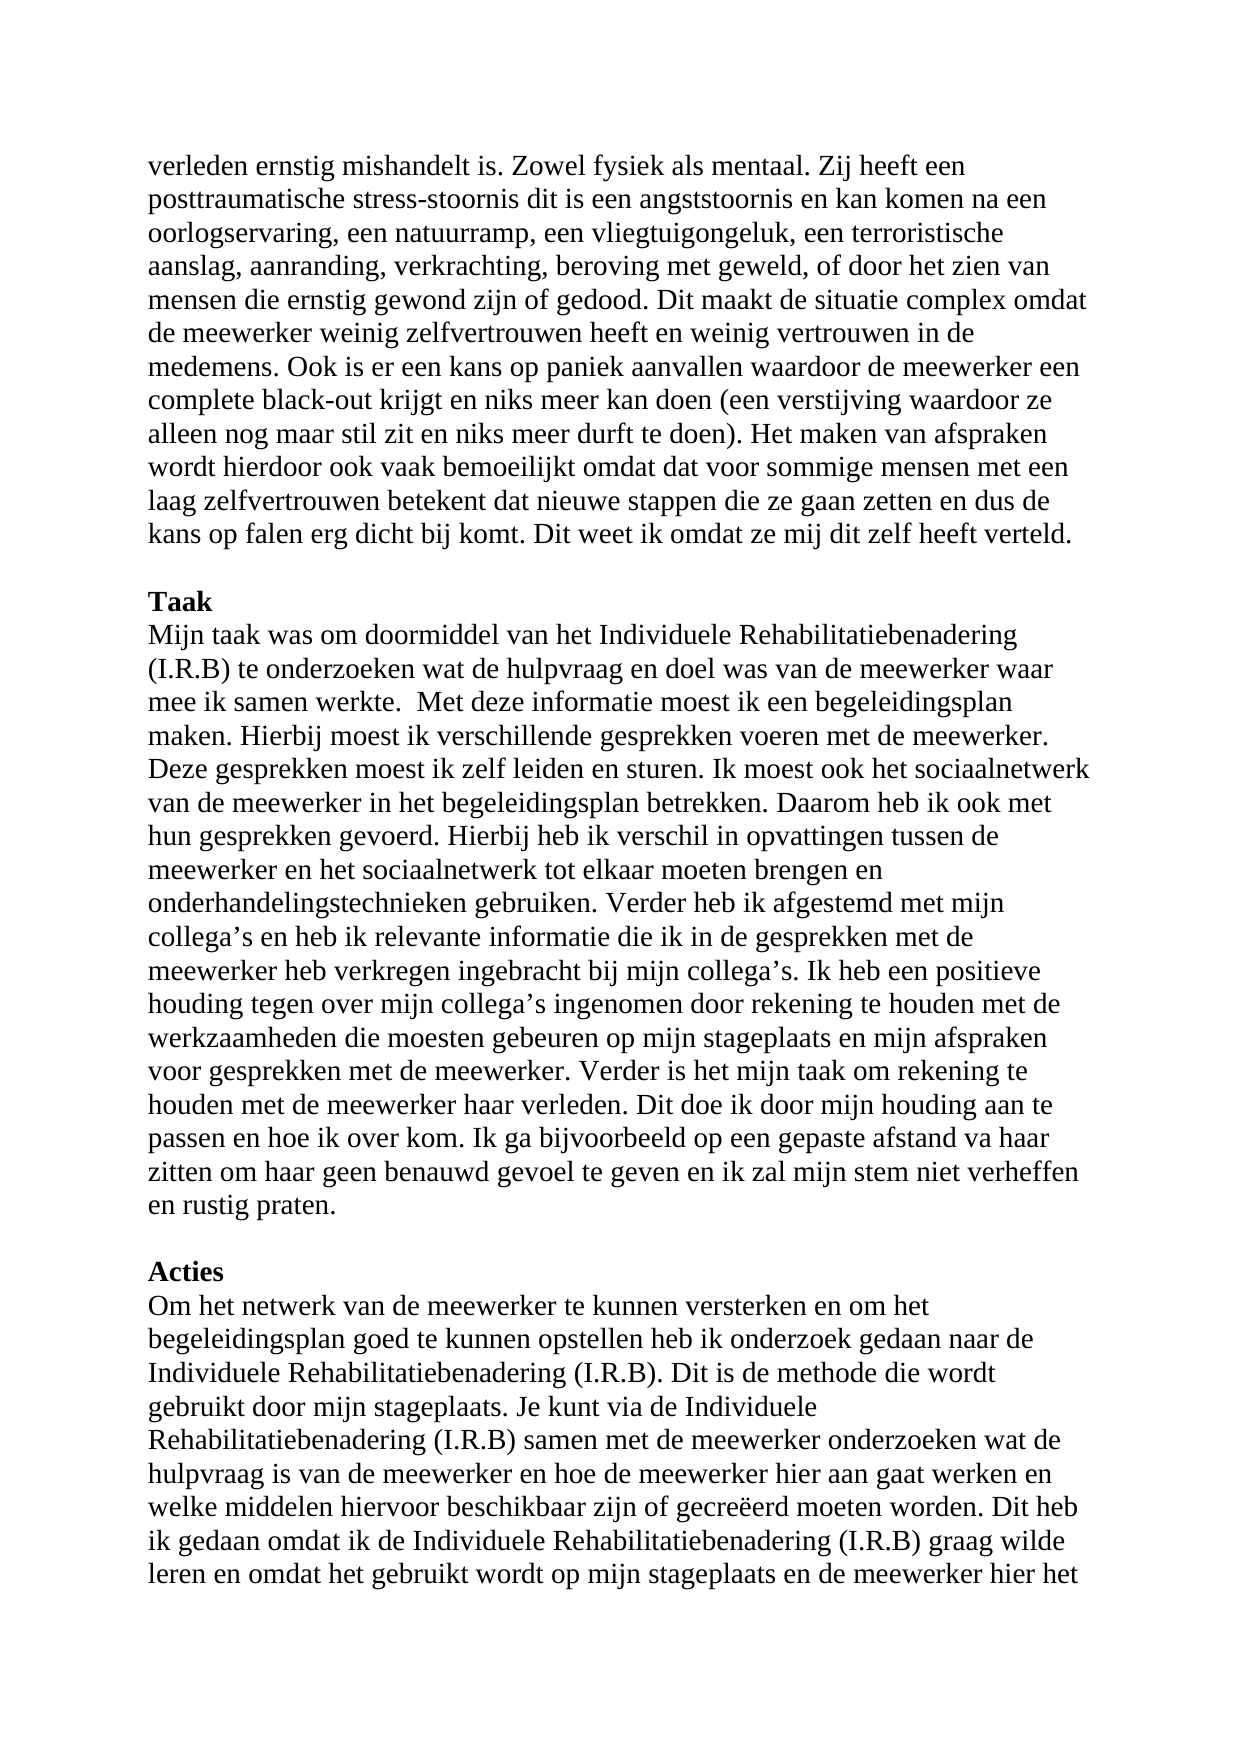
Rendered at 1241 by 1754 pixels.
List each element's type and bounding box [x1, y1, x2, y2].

text [148, 148, 1093, 1590]
